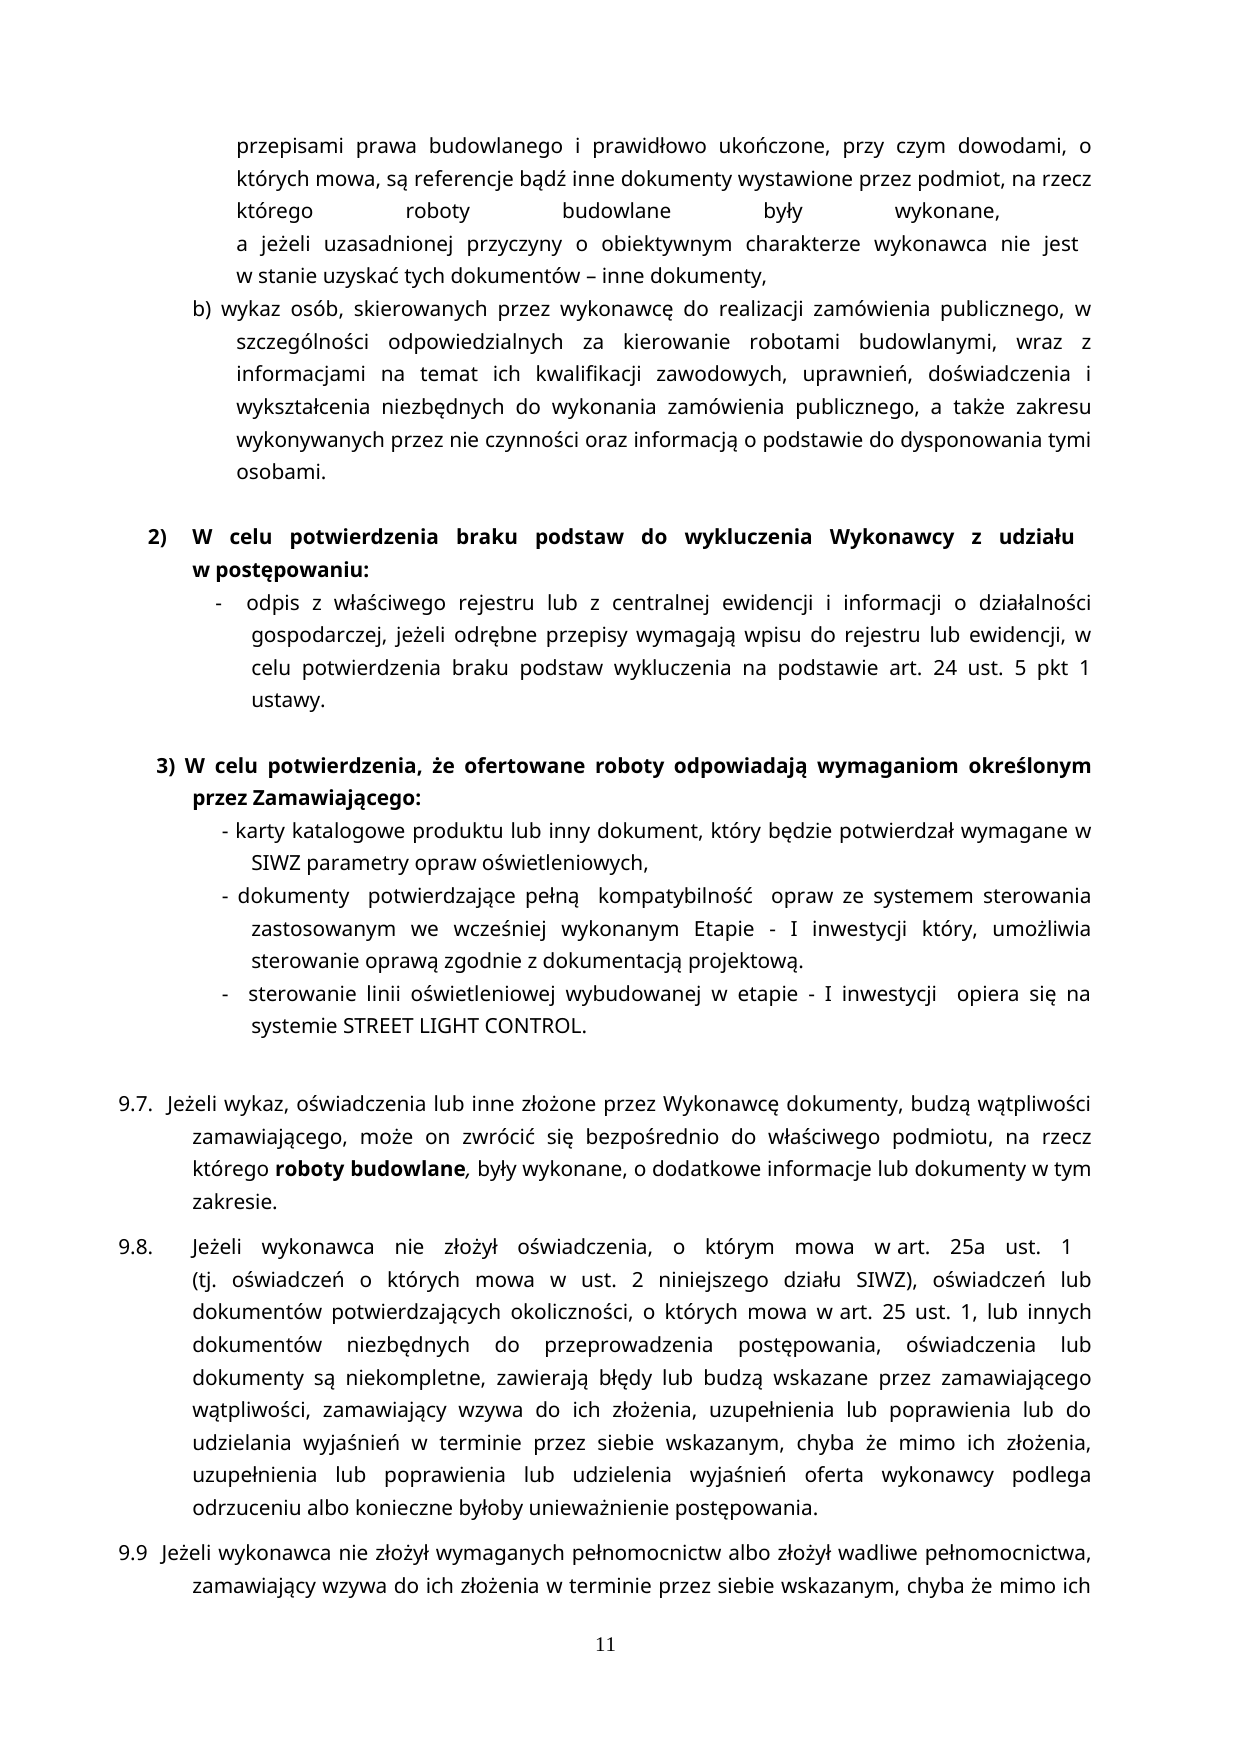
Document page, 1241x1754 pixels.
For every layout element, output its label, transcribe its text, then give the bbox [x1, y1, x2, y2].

text - karty katalogowe produktu lub inny dokument, który będzie potwierdzał wymagane w SIWZ parametry opraw oświetleniowych, [222, 816, 1092, 877]
text - dokumenty potwierdzające pełną kompatybilność opraw ze systemem sterowania zastosowanym we wcześniej wykonanym Etapie - I inwestycji który, umożliwia sterowanie oprawą zgodnie z dokumentacją projektową. [222, 881, 1092, 975]
text 9.8. Jeżeli wykonawca nie złożył oświadczenia, o którym mowa w art. 25a ust. 1 (tj. oświadczeń o których mowa w ust. 2 niniejszego działu SIWZ), oświadczeń lub dokumentów potwierdzających okoliczności, o których mowa w art. 25 ust. 1, lub innych dokumentów niezbędnych do przeprowadzenia postępowania, oświadczenia lub dokumenty są niekompletne, zawierają błędy lub budzą wskazane przez zamawiającego wątpliwości, zamawiający wzywa do ich złożenia, uzupełnienia lub poprawienia lub do udzielania wyjaśnień w terminie przez siebie wskazanym, chyba że mimo ich złożenia, uzupełnienia lub poprawienia lub udzielenia wyjaśnień oferta wykonawcy podlega odrzuceniu albo konieczne byłoby unieważnienie postępowania. [118, 1232, 1092, 1521]
text 9.7. Jeżeli wykaz, oświadczenia lub inne złożone przez Wykonawcę dokumenty, budzą wątpliwości zamawiającego, może on zwrócić się bezpośrednio do właściwego podmiotu, na rzecz którego roboty budowlane, były wykonane, o dodatkowe informacje lub dokumenty w tym zakresie. [118, 1089, 1092, 1216]
text 2) W celu potwierdzenia braku podstaw do wykluczenia Wykonawcy z udziału w postępowaniu: [148, 522, 1092, 583]
text - sterowanie linii oświetleniowej wybudowanej w etapie - I inwestycji opiera się na systemie STREET LIGHT CONTROL. [222, 979, 1092, 1040]
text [192, 131, 1092, 290]
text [118, 1538, 1092, 1599]
text - odpis z właściwego rejestru lub z centralnej ewidencji i informacji o działalności gospodarczej, jeżeli odrębne przepisy wymagają wpisu do rejestru lub ewidencji, w celu potwierdzenia braku podstaw wykluczenia na podstawie art. 24 ust. 5 pkt 1 ustawy. [215, 588, 1092, 714]
text b) wykaz osób, skierowanych przez wykonawcę do realizacji zamówienia publicznego, w szczególności odpowiedzialnych za kierowanie robotami budowlanymi, wraz z informacjami na temat ich kwalifikacji zawodowych, uprawnień, doświadczenia i wykształcenia niezbędnych do wykonania zamówienia publicznego, a także zakresu wykonywanych przez nie czynności oraz informacją o podstawie do dysponowania tymi osobami. [192, 294, 1092, 486]
text 3) W celu potwierdzenia, że ofertowane roboty odpowiadają wymaganiom określonym przez Zamawiającego: [156, 751, 1092, 812]
